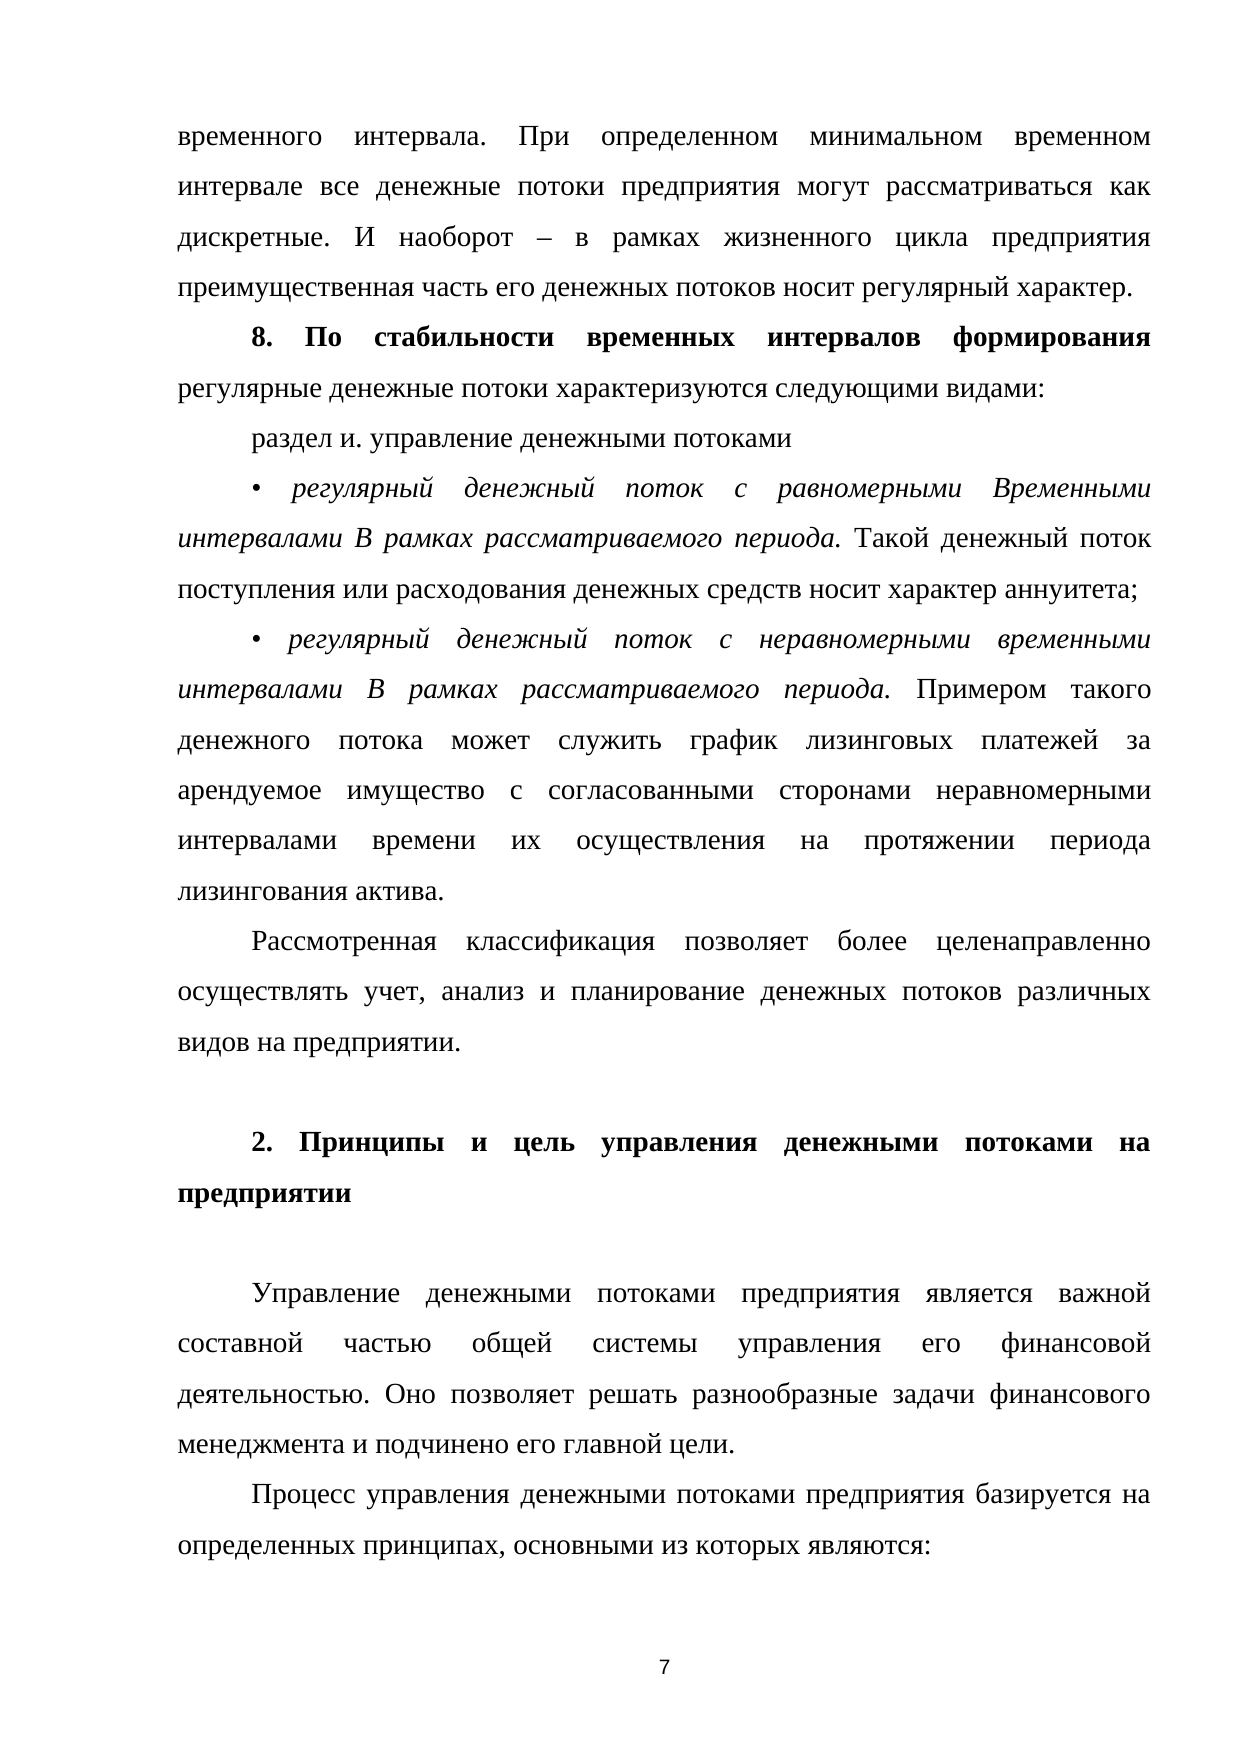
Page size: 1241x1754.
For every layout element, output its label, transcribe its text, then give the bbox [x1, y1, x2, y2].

text • регулярный денежный поток с равномерными Временными интервалами В рамках рассматриваемого периода. Такой денежный поток поступления или расходования денежных средств носит характер аннуитета; [177, 470, 1152, 604]
text Процесс управления денежными потоками предприятия базируется на определенных принципах, основными из которых являются: [177, 1477, 1152, 1560]
text раздел и. управление денежными потоками [177, 420, 1152, 453]
text Управление денежными потоками предприятия является важной составной частью общей системы управления его финансовой деятельностью. Оно позволяет решать разнообразные задачи финансового менеджмента и подчинено его главной цели. [177, 1275, 1152, 1460]
text Рассмотренная классификация позволяет более целенаправленно осуществлять учет, анализ и планирование денежных потоков различных видов на предприятии. [177, 923, 1152, 1057]
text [177, 118, 1152, 303]
text 8. По стабильности временных интервалов формирования регулярные денежные потоки характеризуются следующими видами: [177, 319, 1152, 403]
text 2. Принципы и цель управления денежными потоками на предприятии [177, 1124, 1152, 1208]
text • регулярный денежный поток с неравномерными временными интервалами В рамках рассматриваемого периода. Примером такого денежного потока может служить график лизинговых платежей за арендуемое имущество с согласованными сторонами неравномерными интервалами времени их осуществления на протяжении периода лизингования актива. [177, 621, 1152, 906]
